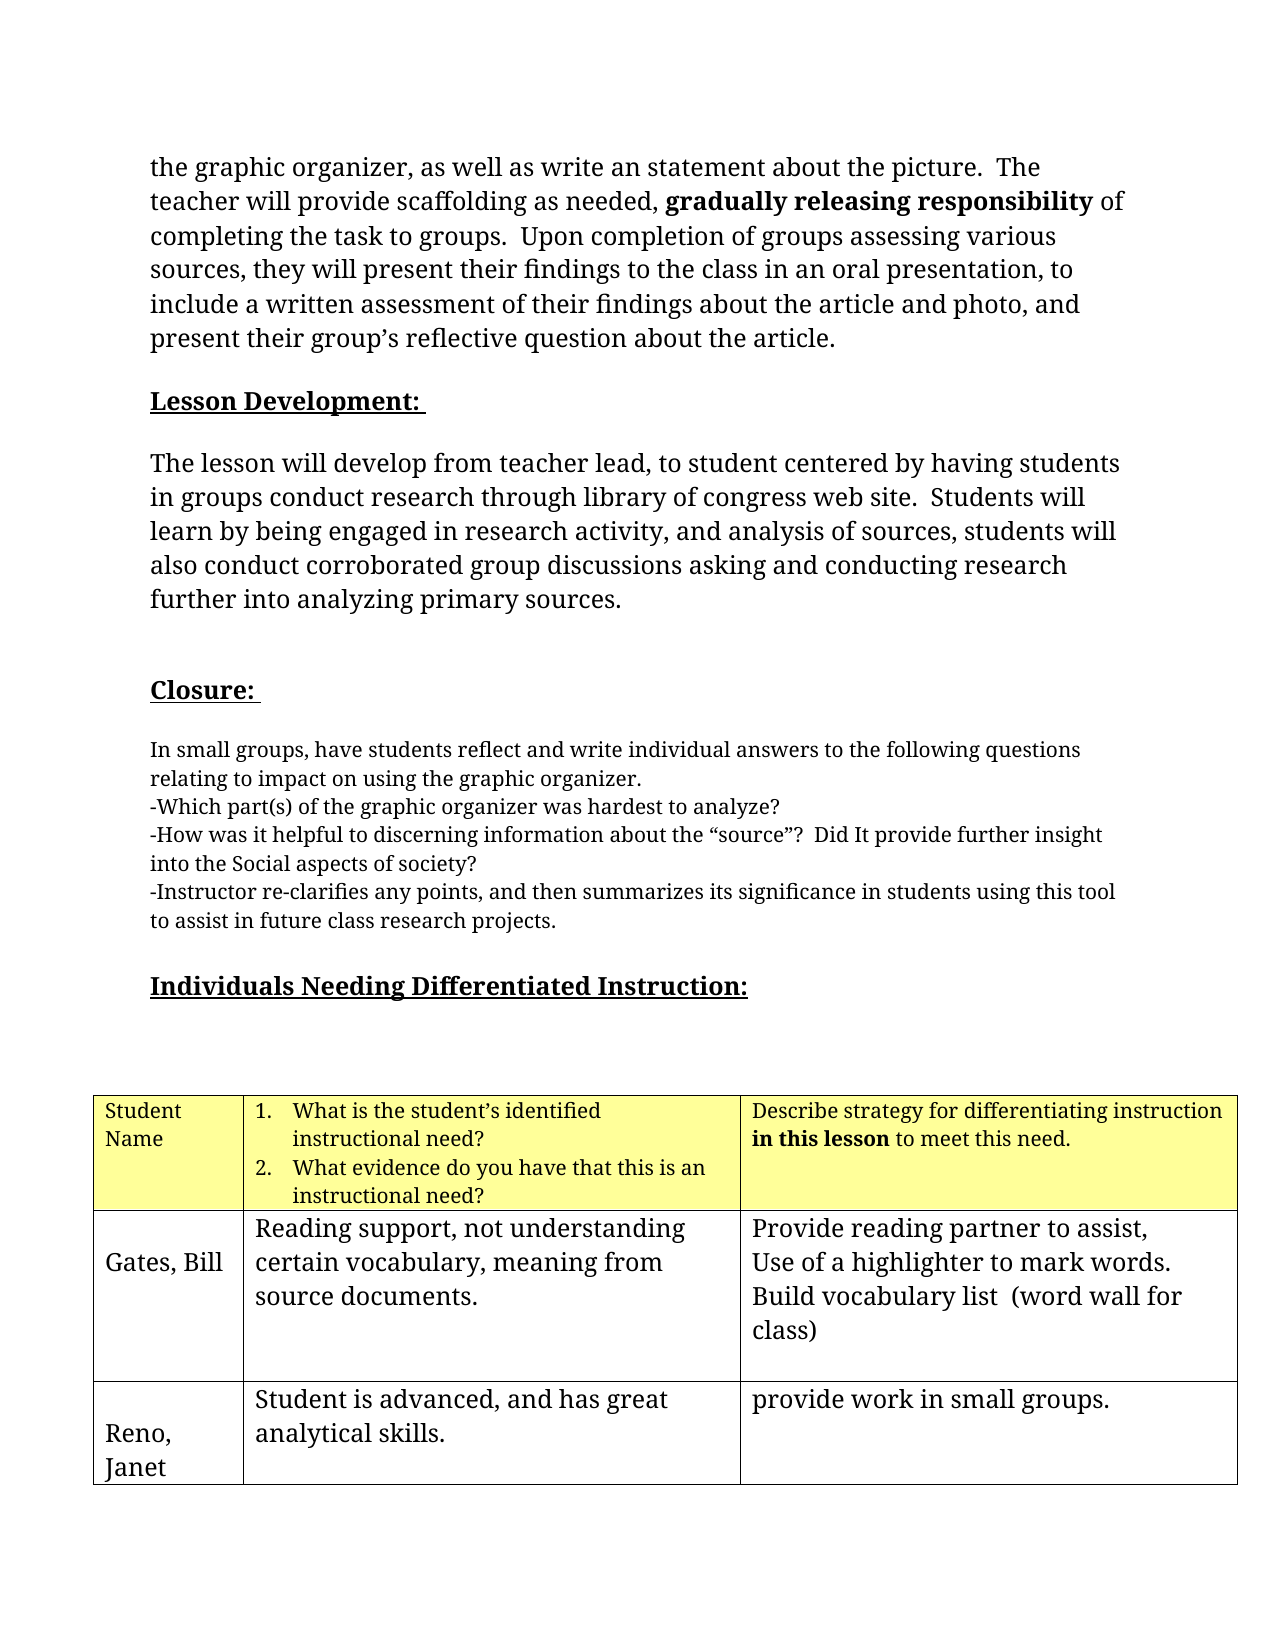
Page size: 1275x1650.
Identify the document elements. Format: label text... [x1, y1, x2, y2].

text Lesson Development: [150, 383, 1125, 417]
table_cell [741, 1382, 1237, 1484]
text -Instructor re-clarifies any points, and then summarizes its significance in students using this tool to assist in future class research projects. [150, 877, 1125, 934]
table_header Describe strategy for differentiating instruction in this lesson to meet this need. [741, 1096, 1237, 1209]
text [150, 150, 1125, 354]
table_cell Provide reading partner to assist, Use of a highlighter to mark words. Build vocabulary list (word wall for class) [741, 1211, 1237, 1381]
text Closure: [150, 673, 1125, 707]
text Individuals Needing Differentiated Instruction: [150, 968, 1125, 1002]
table_cell Reno, Janet [94, 1382, 243, 1484]
text In small groups, have students reflect and write individual answers to the following questions relating to impact on using the graphic organizer. [150, 735, 1125, 792]
table_header Student Name [94, 1096, 243, 1209]
text The lesson will develop from teacher lead, to student centered by having students in groups conduct research through library of congress web site. Students will learn by being engaged in research activity, and analysis of sources, students will also conduct corroborated group discussions asking and conducting research further into analyzing primary sources. [150, 446, 1125, 616]
table_cell Reading support, not understanding certain vocabulary, meaning from source documents. [244, 1211, 740, 1381]
table_header What is the student’s identified instructional need? What evidence do you have that this is an instructional need? [244, 1096, 740, 1209]
text -How was it helpful to discerning information about the “source”? Did It provide further insight into the Social aspects of society? [150, 821, 1125, 877]
text -Which part(s) of the graphic organizer was hardest to analyze? [150, 792, 1125, 821]
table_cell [244, 1382, 740, 1484]
table_cell Gates, Bill [94, 1211, 243, 1381]
